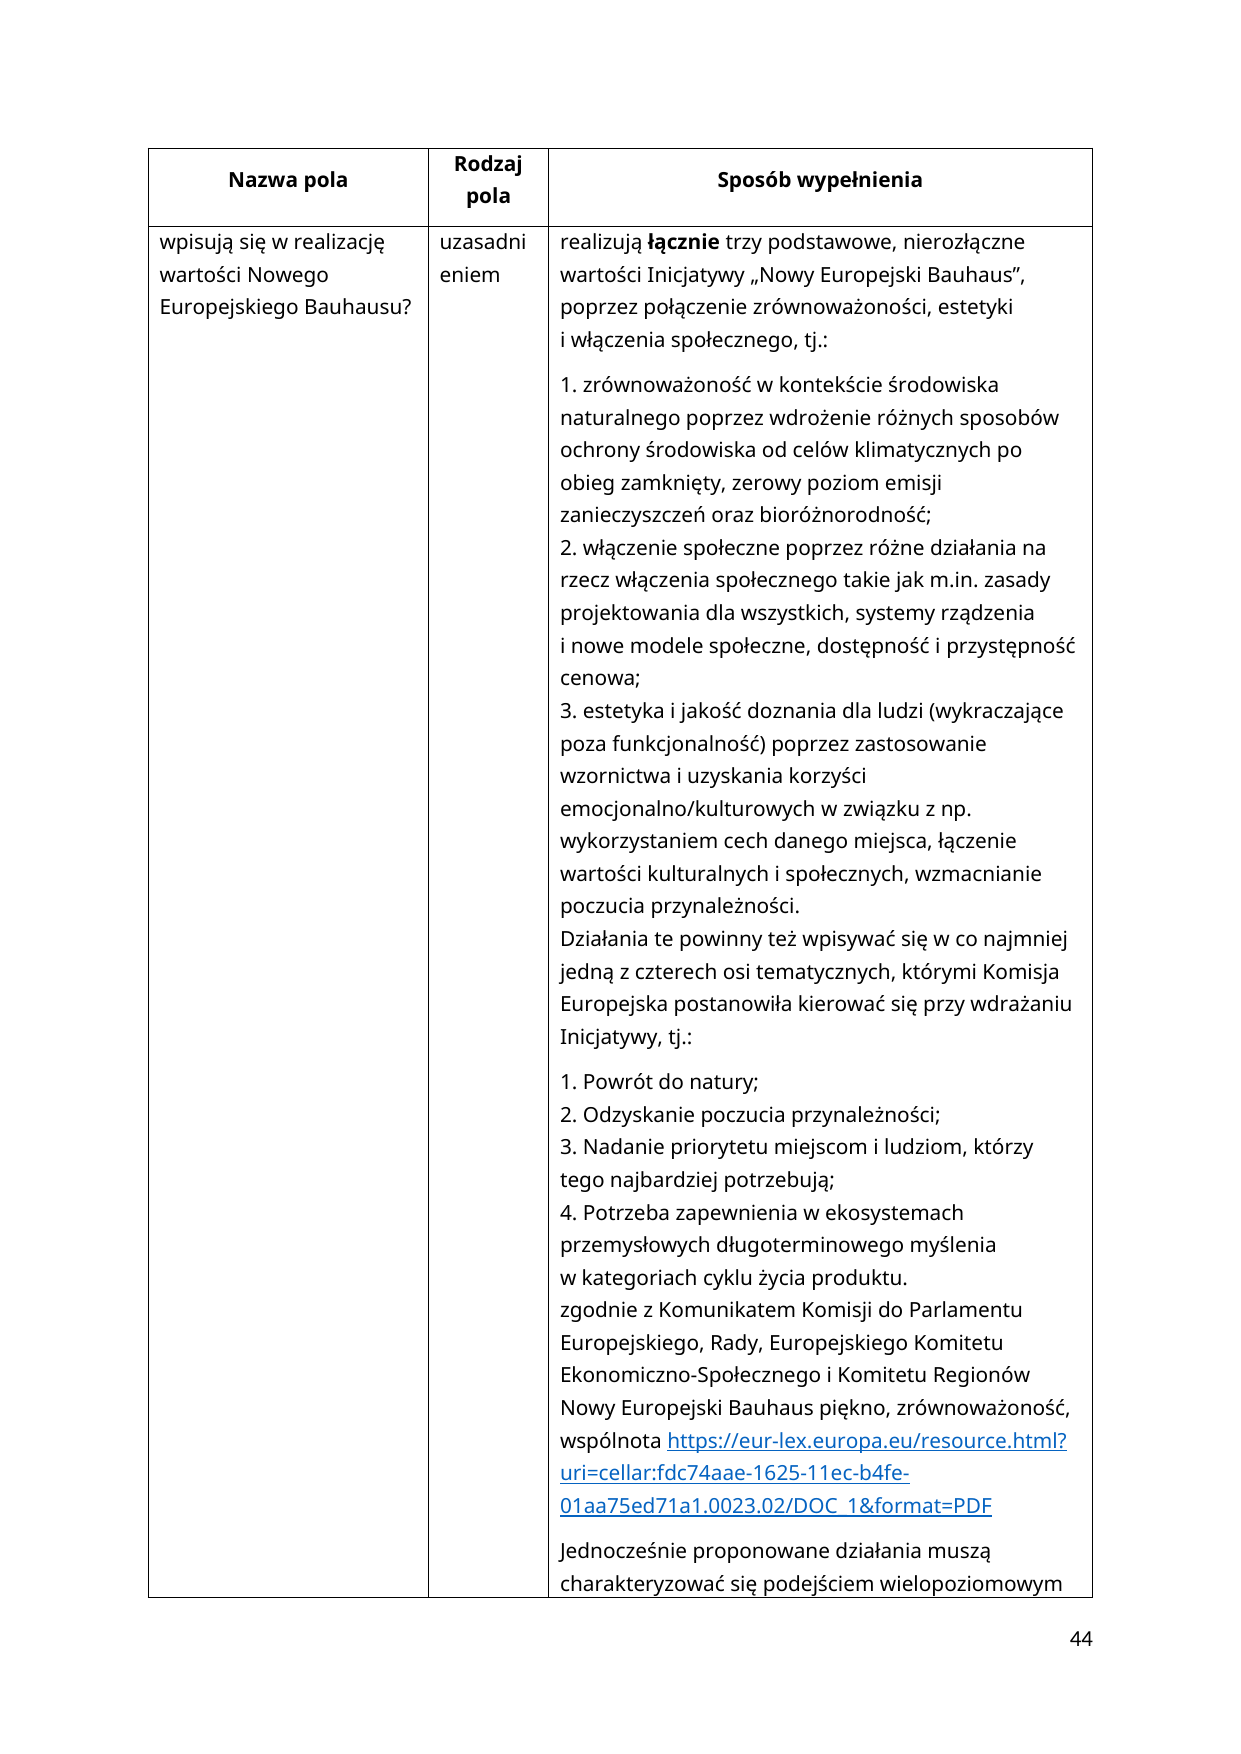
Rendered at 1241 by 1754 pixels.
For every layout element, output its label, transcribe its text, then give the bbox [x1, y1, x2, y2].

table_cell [549, 227, 1092, 1597]
table_header Sposób wypełnienia [549, 149, 1092, 226]
table_cell Przełącznik opcji z uzasadnieniem [429, 227, 548, 1597]
table_header Nazwa pola [149, 149, 428, 226]
table_header Rodzaj pola [429, 149, 548, 226]
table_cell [149, 227, 428, 1597]
